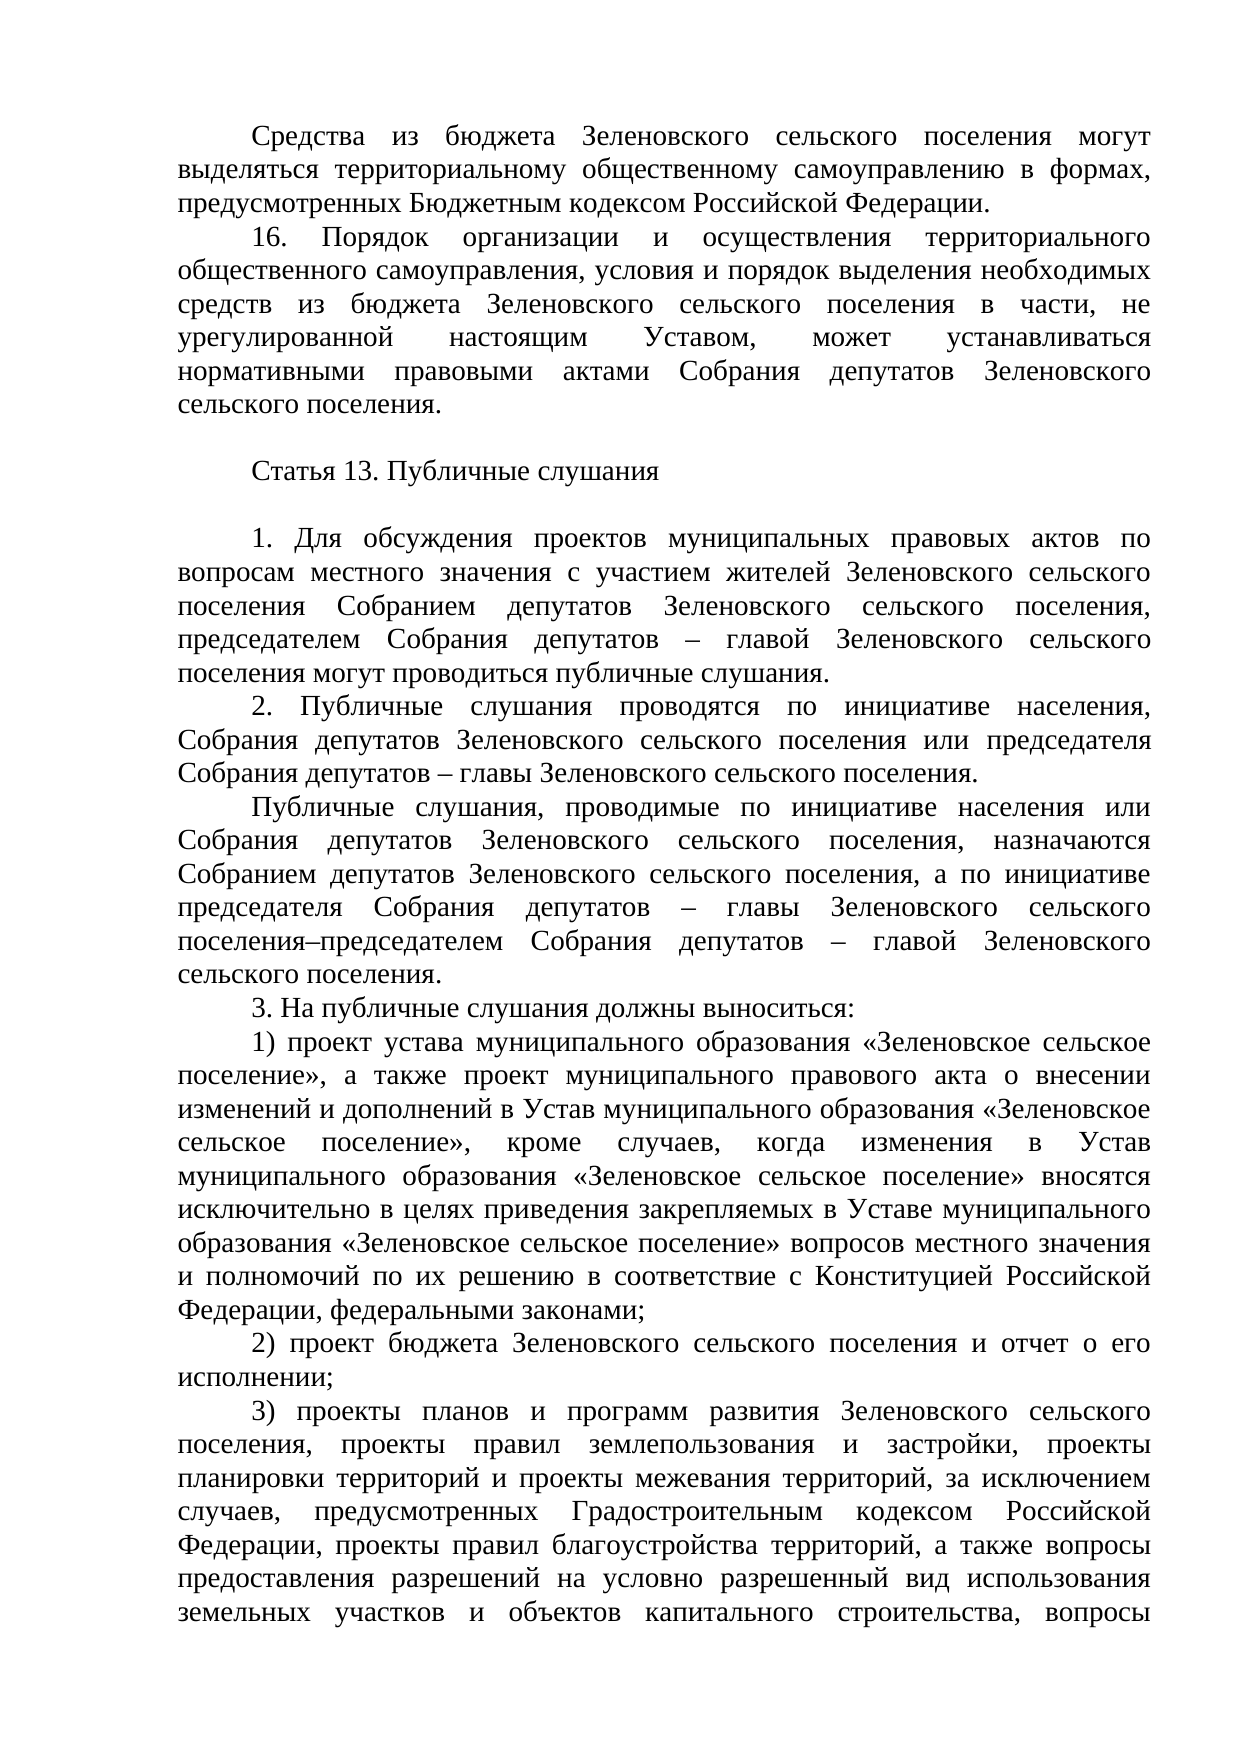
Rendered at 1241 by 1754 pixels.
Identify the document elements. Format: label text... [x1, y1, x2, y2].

text Публичные слушания, проводимые по инициативе населения или Собрания депутатов Зеленовского сельского поселения, назначаются Собранием депутатов Зеленовского сельского поселения, а по инициативе председателя Собрания депутатов – главы Зеленовского сельского поселения–председателем Собрания депутатов – главой Зеленовского сельского поселения. [177, 789, 1152, 990]
text 1. Для обсуждения проектов муниципальных правовых актов по вопросам местного значения с участием жителей Зеленовского сельского поселения Собранием депутатов Зеленовского сельского поселения, председателем Собрания депутатов – главой Зеленовского сельского поселения могут проводиться публичные слушания. [177, 521, 1152, 688]
text 1) проект устава муниципального образования «Зеленовское сельское поселение», а также проект муниципального правового акта о внесении изменений и дополнений в Устав муниципального образования «Зеленовское сельское поселение», кроме случаев, когда изменения в Устав муниципального образования «Зеленовское сельское поселение» вносятся исключительно в целях приведения закрепляемых в Уставе муниципального образования «Зеленовское сельское поселение» вопросов местного значения и полномочий по их решению в соответствие с Конституцией Российской Федерации, федеральными законами; [177, 1024, 1152, 1326]
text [177, 1393, 1152, 1627]
text Статья 13. Публичные слушания [177, 453, 1152, 487]
text 16. Порядок организации и осуществления территориального общественного самоуправления, условия и порядок выделения необходимых средств из бюджета Зеленовского сельского поселения в части, не урегулированной настоящим Уставом, может устанавливаться нормативными правовыми актами Собрания депутатов Зеленовского сельского поселения. [177, 219, 1152, 420]
text 2) проект бюджета Зеленовского сельского поселения и отчет о его исполнении; [177, 1326, 1152, 1393]
text 3. На публичные слушания должны выноситься: [177, 990, 1152, 1024]
text Средства из бюджета Зеленовского сельского поселения могут выделяться территориальному общественному самоуправлению в формах, предусмотренных Бюджетным кодексом Российской Федерации. [177, 118, 1152, 219]
text 2. Публичные слушания проводятся по инициативе населения, Собрания депутатов Зеленовского сельского поселения или председателя Собрания депутатов – главы Зеленовского сельского поселения. [177, 688, 1152, 789]
